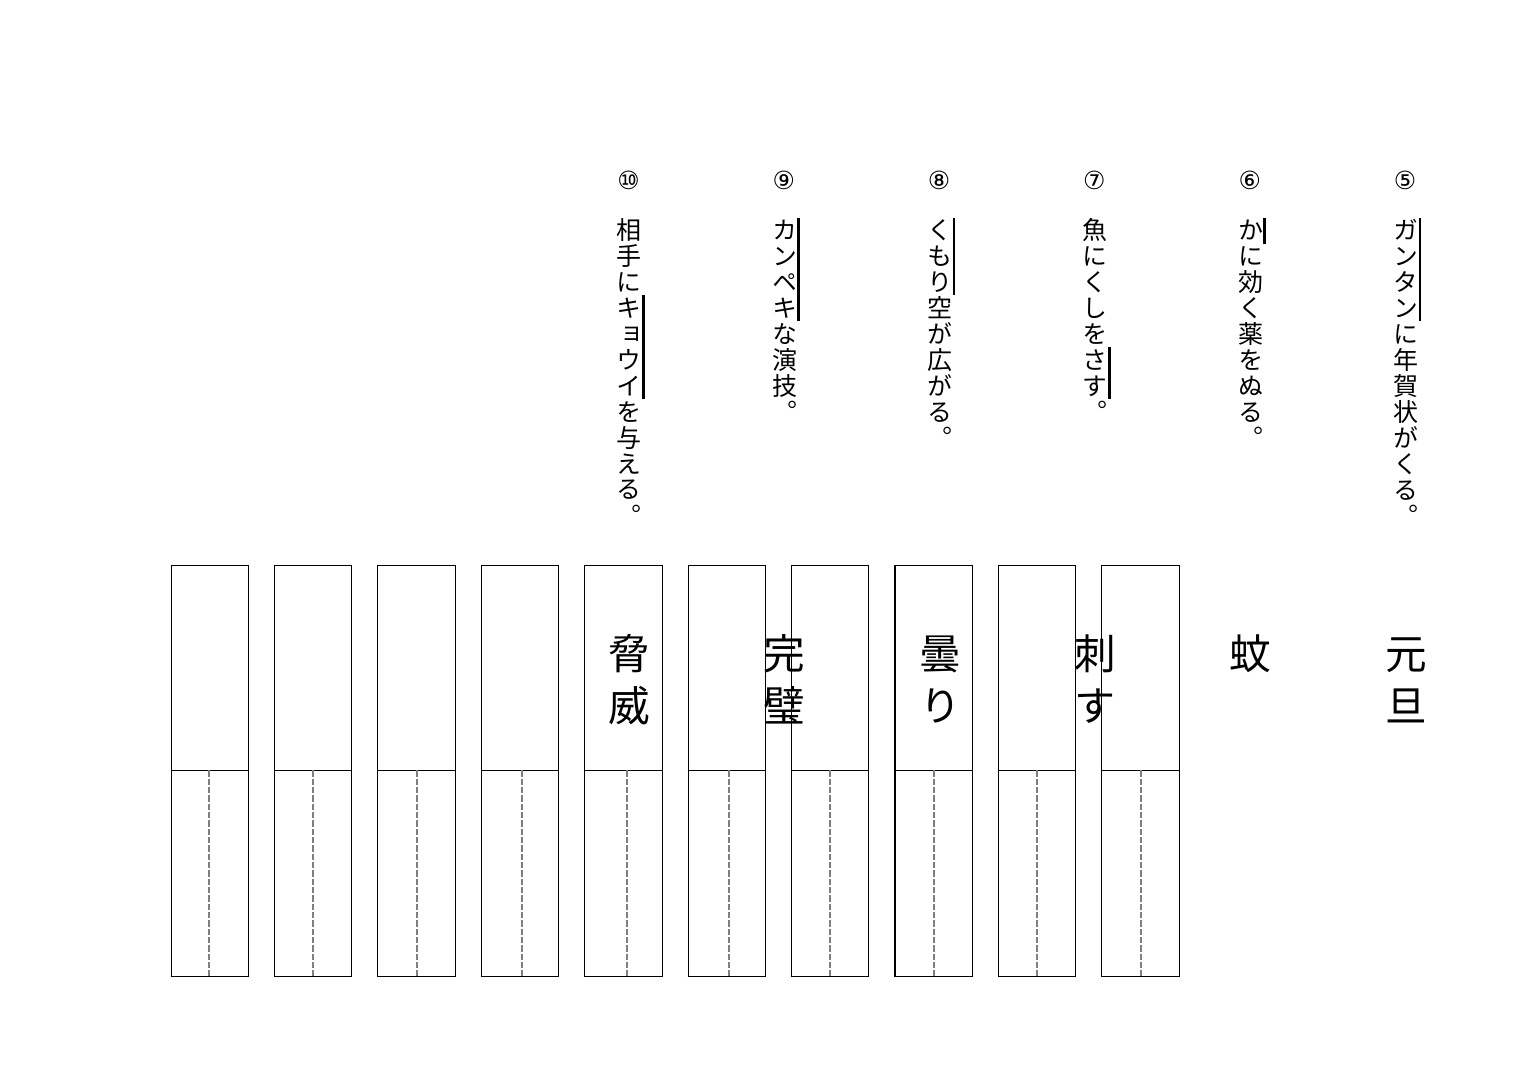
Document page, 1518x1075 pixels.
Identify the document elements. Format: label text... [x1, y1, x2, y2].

text ⑨カンペキな演技。 完璧 [733, 166, 836, 969]
text ⑧くもり空が広がる。 曇り [888, 166, 992, 969]
text ⑦魚にくしをさす。 刺す [1043, 166, 1147, 969]
text ⑥かに効く薬をぬる。 蚊 [1199, 166, 1302, 969]
text ⑤ガンタンに年賀状がくる。 元旦 [1354, 166, 1458, 969]
text ⑩相手にキョウイを与える。 脅威 [578, 166, 681, 969]
